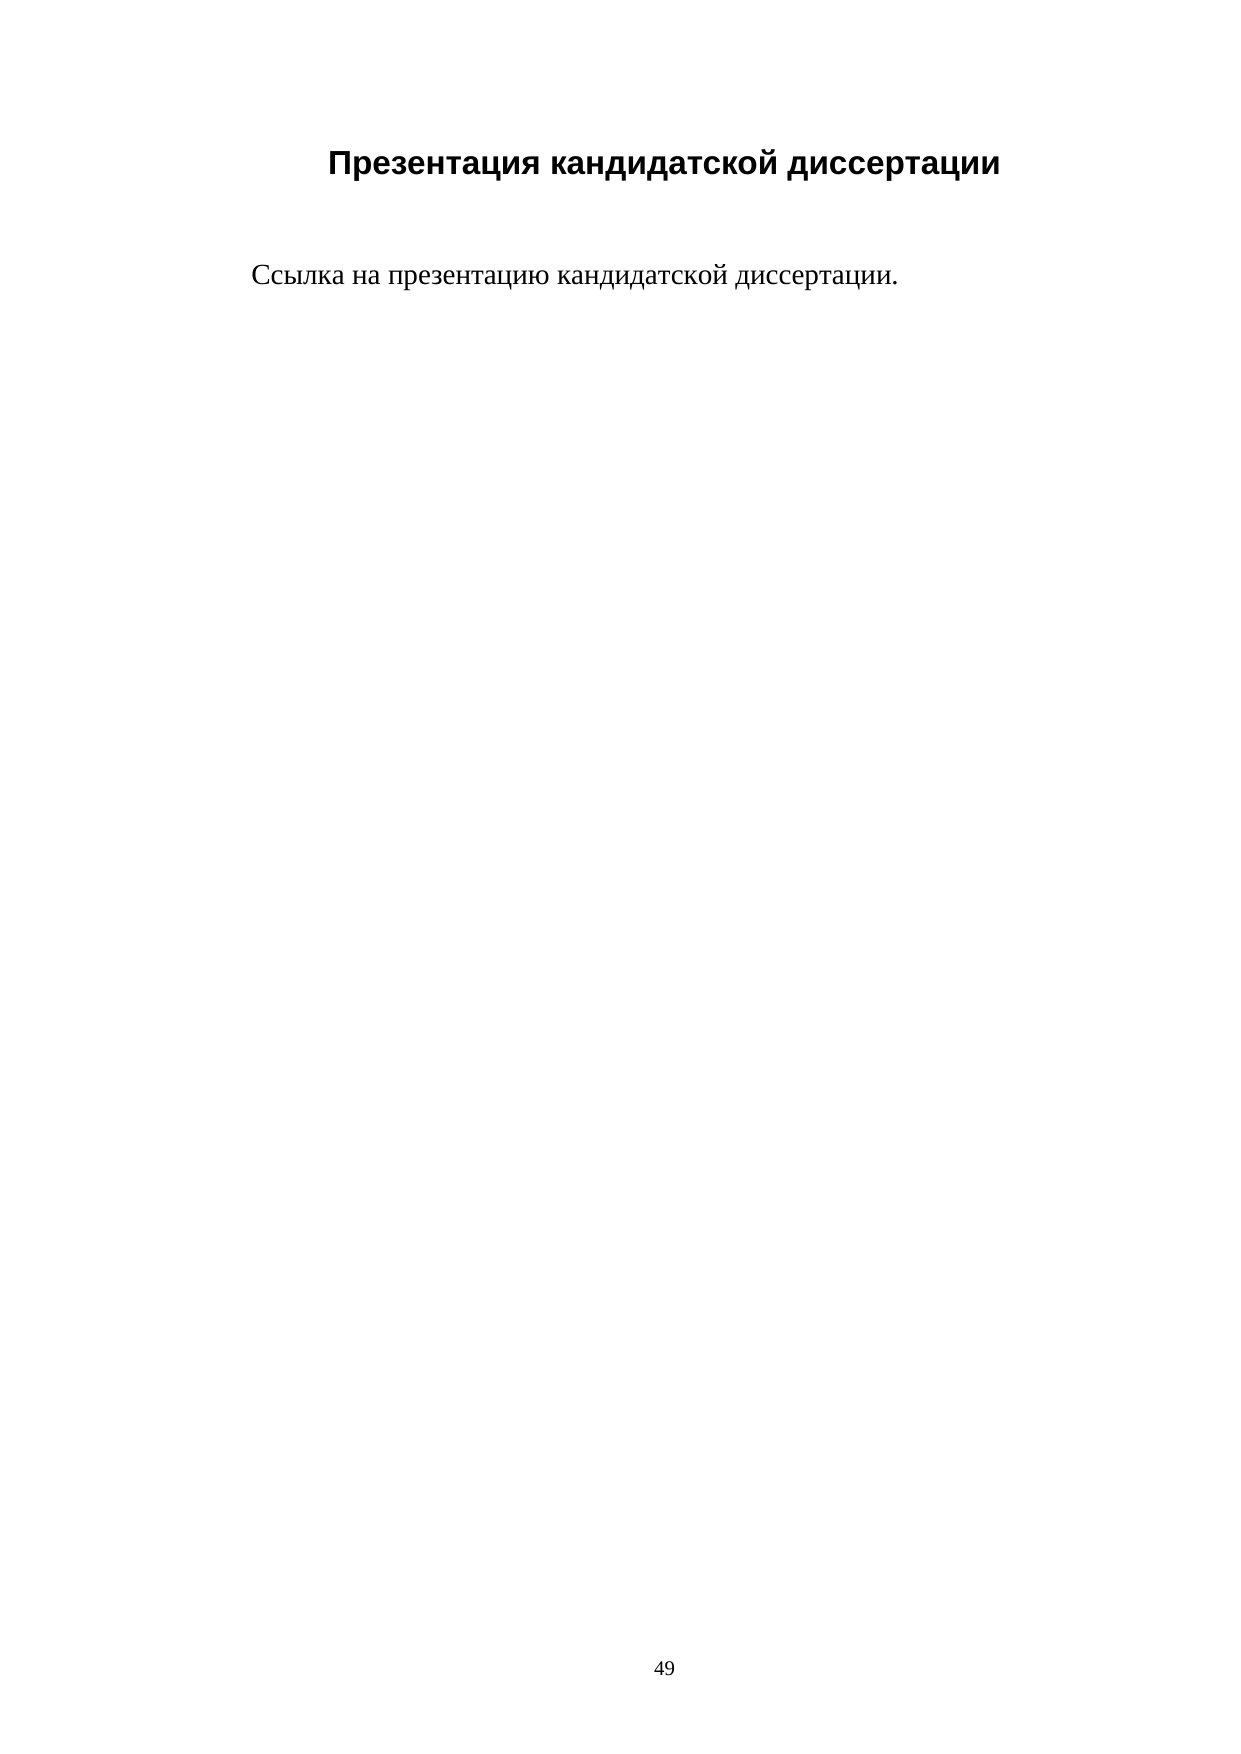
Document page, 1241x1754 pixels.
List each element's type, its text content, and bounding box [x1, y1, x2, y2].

subtitle Презентация кандидатской диссертации [177, 143, 1152, 182]
text Ссылка на презентацию кандидатской диссертации. [177, 257, 1152, 291]
